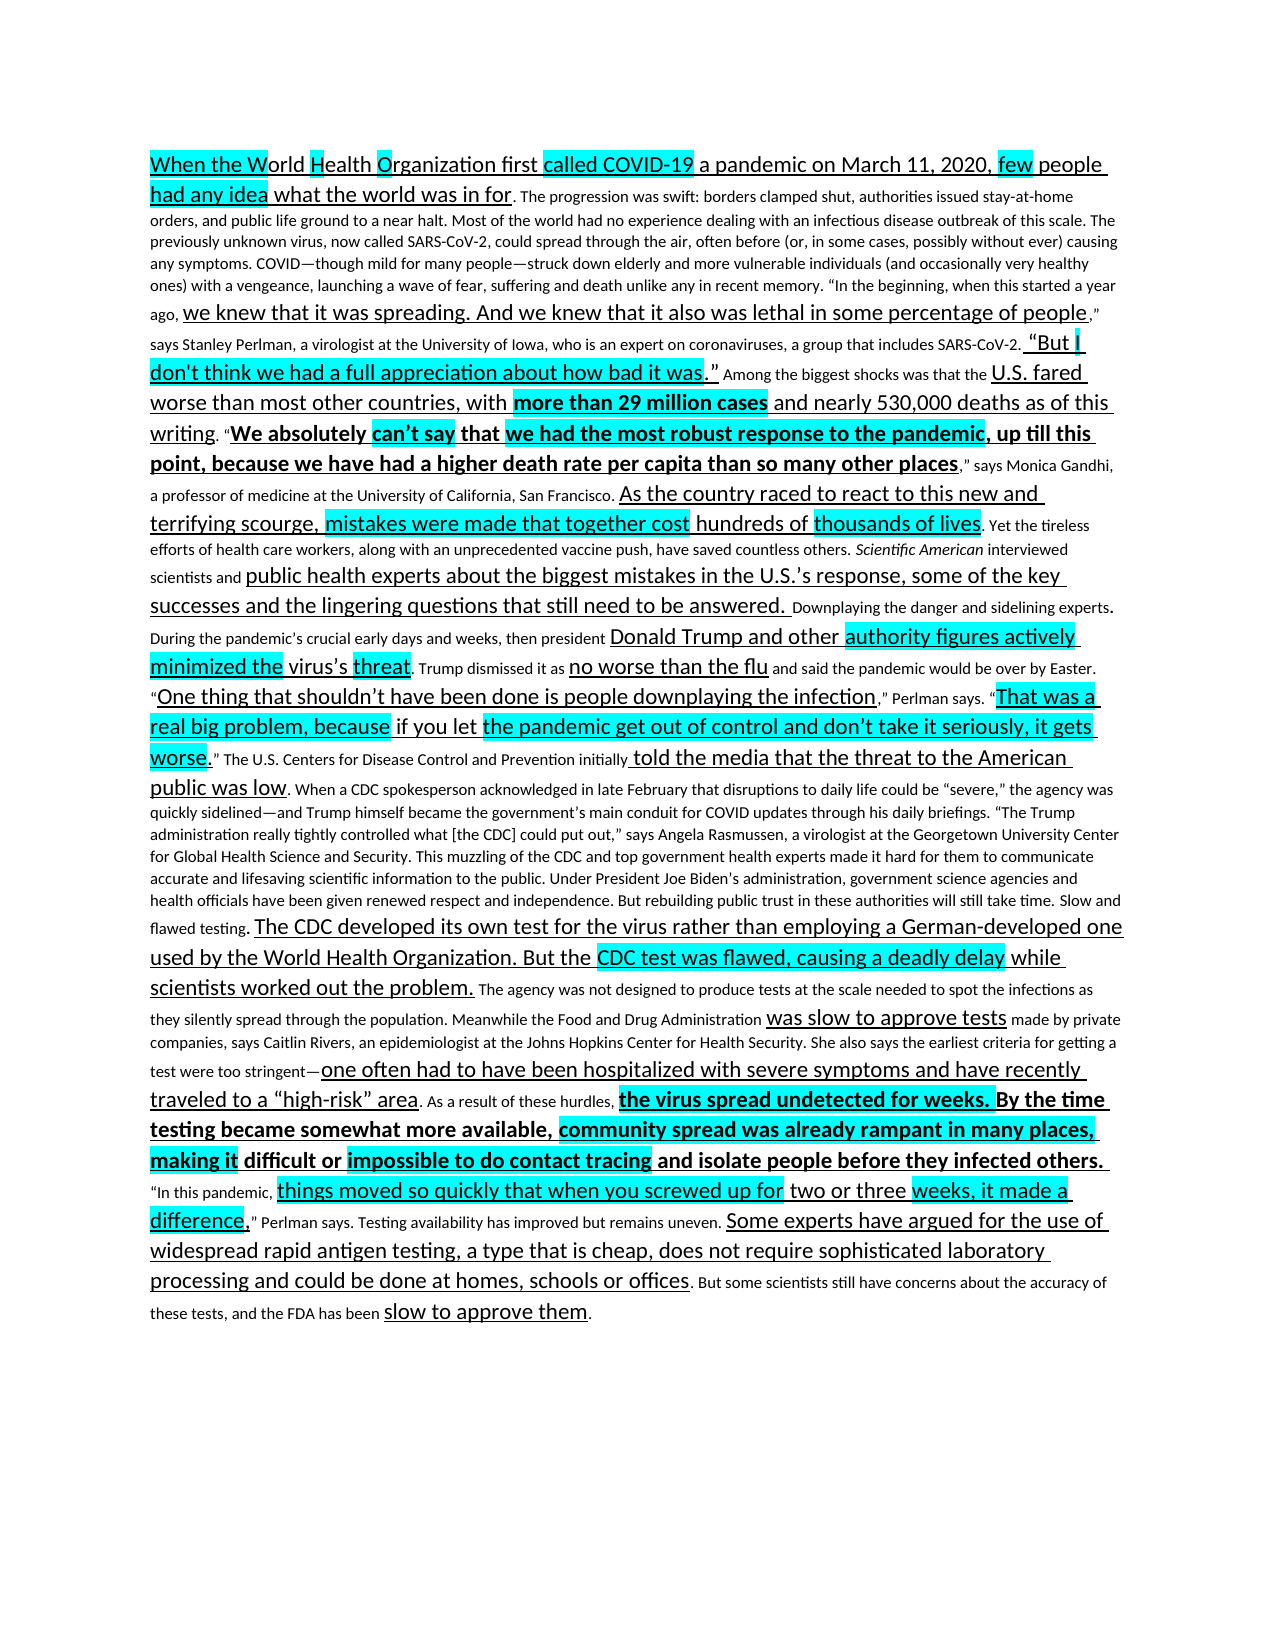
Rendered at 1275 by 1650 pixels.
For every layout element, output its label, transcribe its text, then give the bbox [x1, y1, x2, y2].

text When the World Health Organization first called COVID-19 a pandemic on March 11, 2020, few people had any idea what the world was in for. The progression was swift: borders clamped shut, authorities issued stay-at-home orders, and public life ground to a near halt. Most of the world had no experience dealing with an infectious disease outbreak of this scale. The previously unknown virus, now called SARS-CoV-2, could spread through the air, often before (or, in some cases, possibly without ever) causing any symptoms. COVID—though mild for many people—struck down elderly and more vulnerable individuals (and occasionally very healthy ones) with a vengeance, launching a wave of fear, suffering and death unlike any in recent memory. “In the beginning, when this started a year ago, we knew that it was spreading. And we knew that it also was lethal in some percentage of people,” says Stanley Perlman, a virologist at the University of Iowa, who is an expert on coronaviruses, a group that includes SARS-CoV-2. “But I don't think we had a full appreciation about how bad it was.” Among the biggest shocks was that the U.S. fared worse than most other countries, with more than 29 million cases and nearly 530,000 deaths as of this writing. “We absolutely can’t say that we had the most robust response to the pandemic, up till this point, because we have had a higher death rate per capita than so many other places,” says Monica Gandhi, a professor of medicine at the University of California, San Francisco. As the country raced to react to this new and terrifying scourge, mistakes were made that together cost hundreds of thousands of lives. Yet the tireless efforts of health care workers, along with an unprecedented vaccine push, have saved countless others. Scientific American interviewed scientists and public health experts about the biggest mistakes in the U.S.’s response, some of the key successes and the lingering questions that still need to be answered. Downplaying the danger and sidelining experts. During the pandemic’s crucial early days and weeks, then president Donald Trump and other authority figures actively minimized the virus’s threat. Trump dismissed it as no worse than the flu and said the pandemic would be over by Easter. “One thing that shouldn’t have been done is people downplaying the infection,” Perlman says. “That was a real big problem, because if you let the pandemic get out of control and don’t take it seriously, it gets worse.” The U.S. Centers for Disease Control and Prevention initially told the media that the threat to the American public was low. When a CDC spokesperson acknowledged in late February that disruptions to daily life could be “severe,” the agency was quickly sidelined—and Trump himself became the government’s main conduit for COVID updates through his daily briefings. “The Trump administration really tightly controlled what [the CDC] could put out,” says Angela Rasmussen, a virologist at the Georgetown University Center for Global Health Science and Security. This muzzling of the CDC and top government health experts made it hard for them to communicate accurate and lifesaving scientific information to the public. Under President Joe Biden’s administration, government science agencies and health officials have been given renewed respect and independence. But rebuilding public trust in these authorities will still take time. Slow and flawed testing. The CDC developed its own test for the virus rather than employing a German-developed one used by the World Health Organization. But the CDC test was flawed, causing a deadly delay while scientists worked out the problem. The agency was not designed to produce tests at the scale needed to spot the infections as they silently spread through the population. Meanwhile the Food and Drug Administration was slow to approve tests made by private companies, says Caitlin Rivers, an epidemiologist at the Johns Hopkins Center for Health Security. She also says the earliest criteria for getting a test were too stringent—one often had to have been hospitalized with severe symptoms and have recently traveled to a “high-risk” area. As a result of these hurdles, the virus spread undetected for weeks. By the time testing became somewhat more available, community spread was already rampant in many places, making it difficult or impossible to do contact tracing and isolate people before they infected others. “In this pandemic, things moved so quickly that when you screwed up for two or three weeks, it made a difference,” Perlman says. Testing availability has improved but remains uneven. Some experts have argued for the use of widespread rapid antigen testing, a type that is cheap, does not require sophisticated laboratory processing and could be done at homes, schools or offices. But some scientists still have concerns about the accuracy of these tests, and the FDA has been slow to approve them. [150, 150, 1125, 1325]
